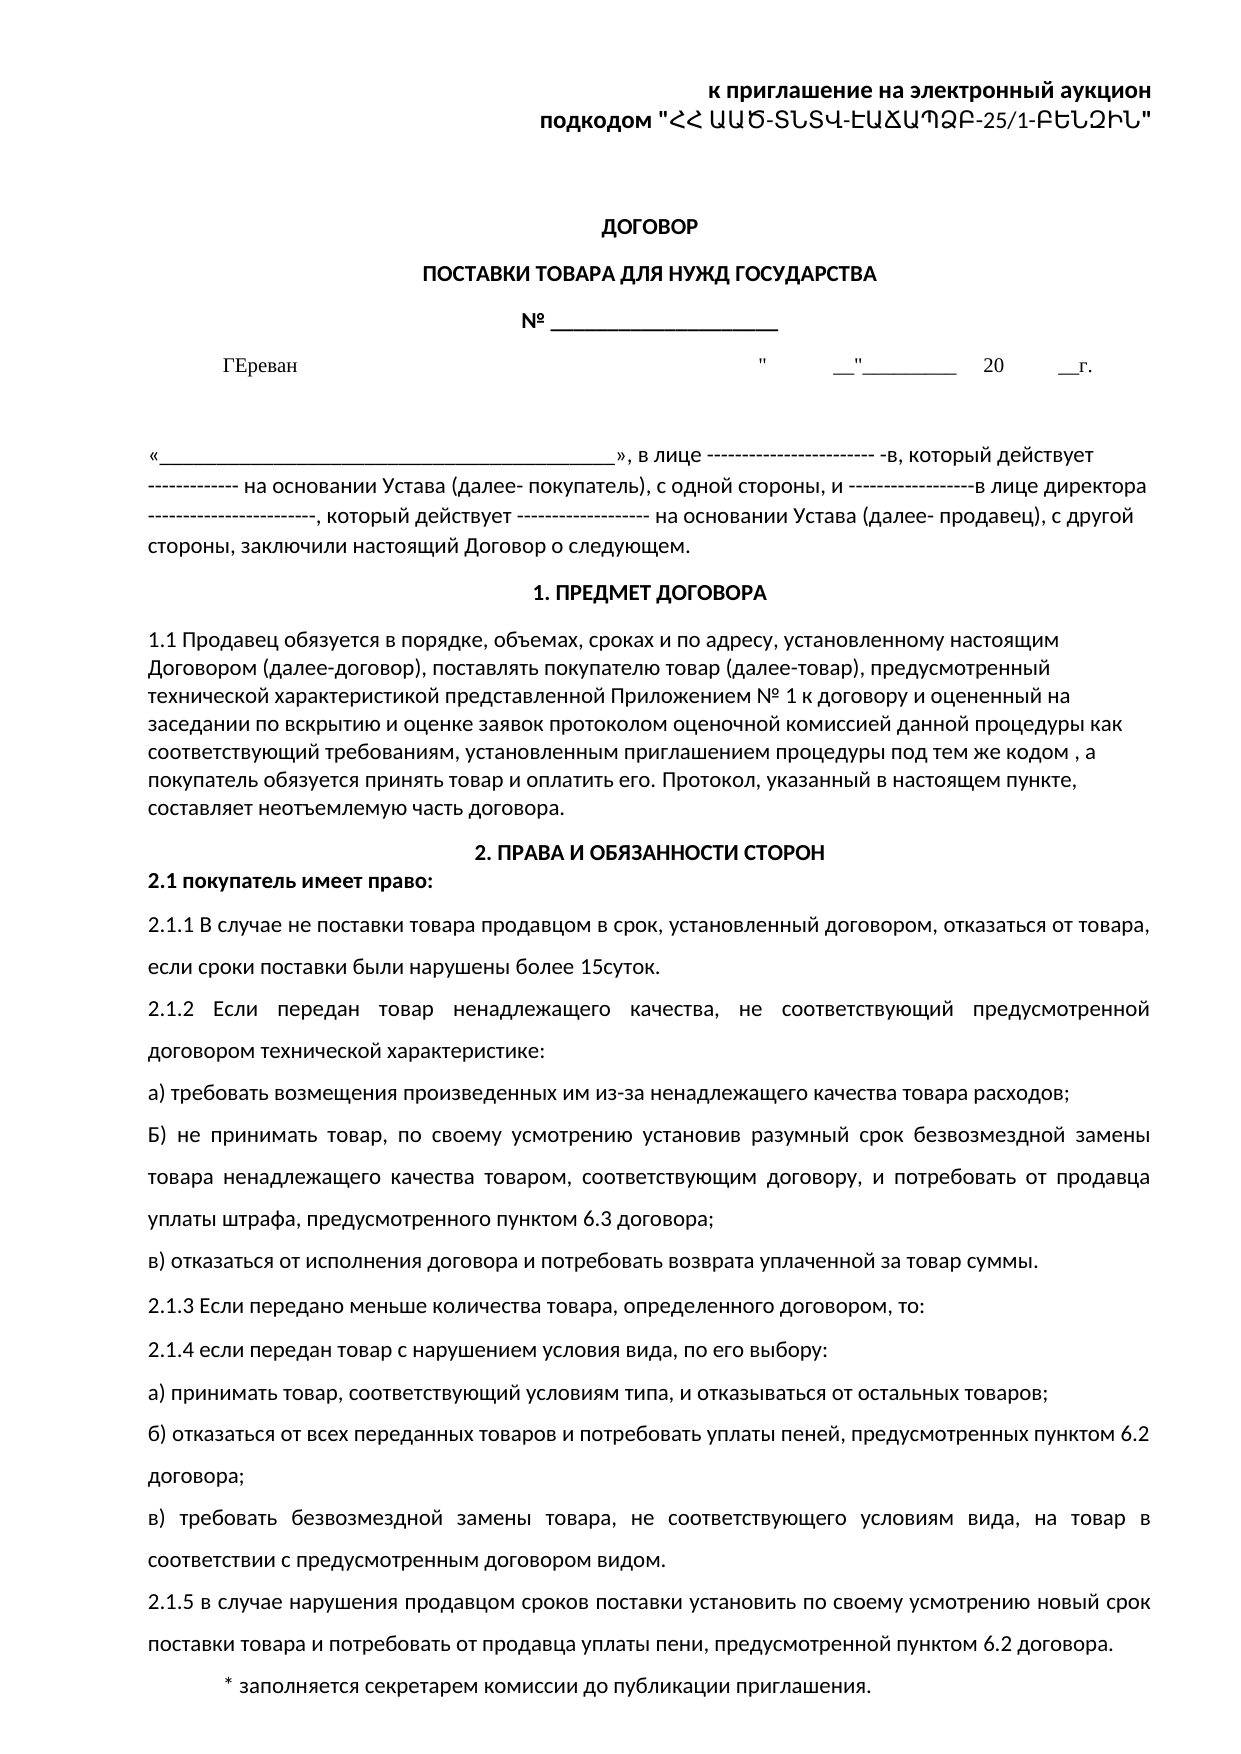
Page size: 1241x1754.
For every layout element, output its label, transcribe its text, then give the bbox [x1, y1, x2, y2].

list 2.1.2 Если передан товар ненадлежащего качества, не соответствующий предусмотренной договором технической характеристике: [148, 994, 1152, 1064]
list 2.1.4 если передан товар с нарушением условия вида, по его выбору: [148, 1336, 1152, 1364]
text № ____________________ [148, 306, 1152, 334]
text в) отказаться от исполнения договора и потребовать возврата уплаченной за товар суммы. [148, 1246, 1152, 1274]
text «________________________________________», в лице ------------------------ -в, который действует ------------- на основании Устава (далее- покупатель), с одной стороны, и ------------------в лице директора ------------------------, который действует ------------------- на основании Устава (далее- продавец), с другой стороны, заключили настоящий Договор о следующем. [148, 441, 1152, 559]
list в) требовать безвозмездной замены товара, не соответствующего условиям вида, на товар в соответствии с предусмотренным договором видом. [148, 1503, 1152, 1573]
table_header " __"_________ 20 __г. [620, 353, 1104, 394]
text ДОГОВОР [148, 212, 1152, 240]
text 1.1 Продавец обязуется в порядке, объемах, сроках и по адресу, установленному настоящим Договором (далее-договор), поставлять покупателю товар (далее-товар), предусмотренный технической характеристикой представленной Приложением № 1 к договору и оцененный на заседании по вскрытию и оценке заявок протоколом оценочной комиссией данной процедуры как соответствующий требованиям, установленным приглашением процедуры под тем же кодом , а покупатель обязуется принять товар и оплатить его. Протокол, указанный в настоящем пункте, составляет неотъемлемую часть договора. [148, 625, 1152, 821]
text 2.1 покупатель имеет право: [148, 866, 1152, 894]
list а) принимать товар, соответствующий условиям типа, и отказываться от остальных товаров; [148, 1378, 1152, 1406]
list 2.1.1 В случае не поставки товара продавцом в срок, установленный договором, отказаться от товара, если сроки поставки были нарушены более 15суток. [148, 910, 1152, 980]
text к приглашение на электронный аукцион [185, 74, 1152, 104]
list * заполняется секретарем комиссии до публикации приглашения. [148, 1671, 1152, 1699]
text 2.1.3 Если передано меньше количества товара, определенного договором, то: [148, 1291, 1152, 1319]
list 2.1.5 в случае нарушения продавцом сроков поставки установить по своему усмотрению новый срок поставки товара и потребовать от продавца уплаты пени, предусмотренной пунктом 6.2 договора. [148, 1587, 1152, 1657]
text ПОСТАВКИ ТОВАРА ДЛЯ НУЖД ГОСУДАРСТВА [148, 259, 1152, 287]
text подкодом "ՀՀ ԱԱԾ-ՏՆՏՎ-ԷԱՃԱՊՁԲ-25/1-ԲԵՆԶԻՆ" [185, 104, 1152, 135]
list Б) не принимать товар, по своему усмотрению установив разумный срок безвозмездной замены товара ненадлежащего качества товаром, соответствующим договору, и потребовать от продавца уплаты штрафа, предусмотренного пунктом 6.3 договора; [148, 1120, 1152, 1232]
list б) отказаться от всех переданных товаров и потребовать уплаты пеней, предусмотренных пунктом 6.2 договора; [148, 1419, 1152, 1489]
list 2. ПРАВА И ОБЯЗАННОСТИ СТОРОН [148, 838, 1152, 866]
list а) требовать возмещения произведенных им из-за ненадлежащего качества товара расходов; [148, 1078, 1152, 1106]
table_header ГЕреван [136, 353, 620, 394]
text 1. ПРЕДМЕТ ДОГОВОРА [148, 578, 1152, 606]
